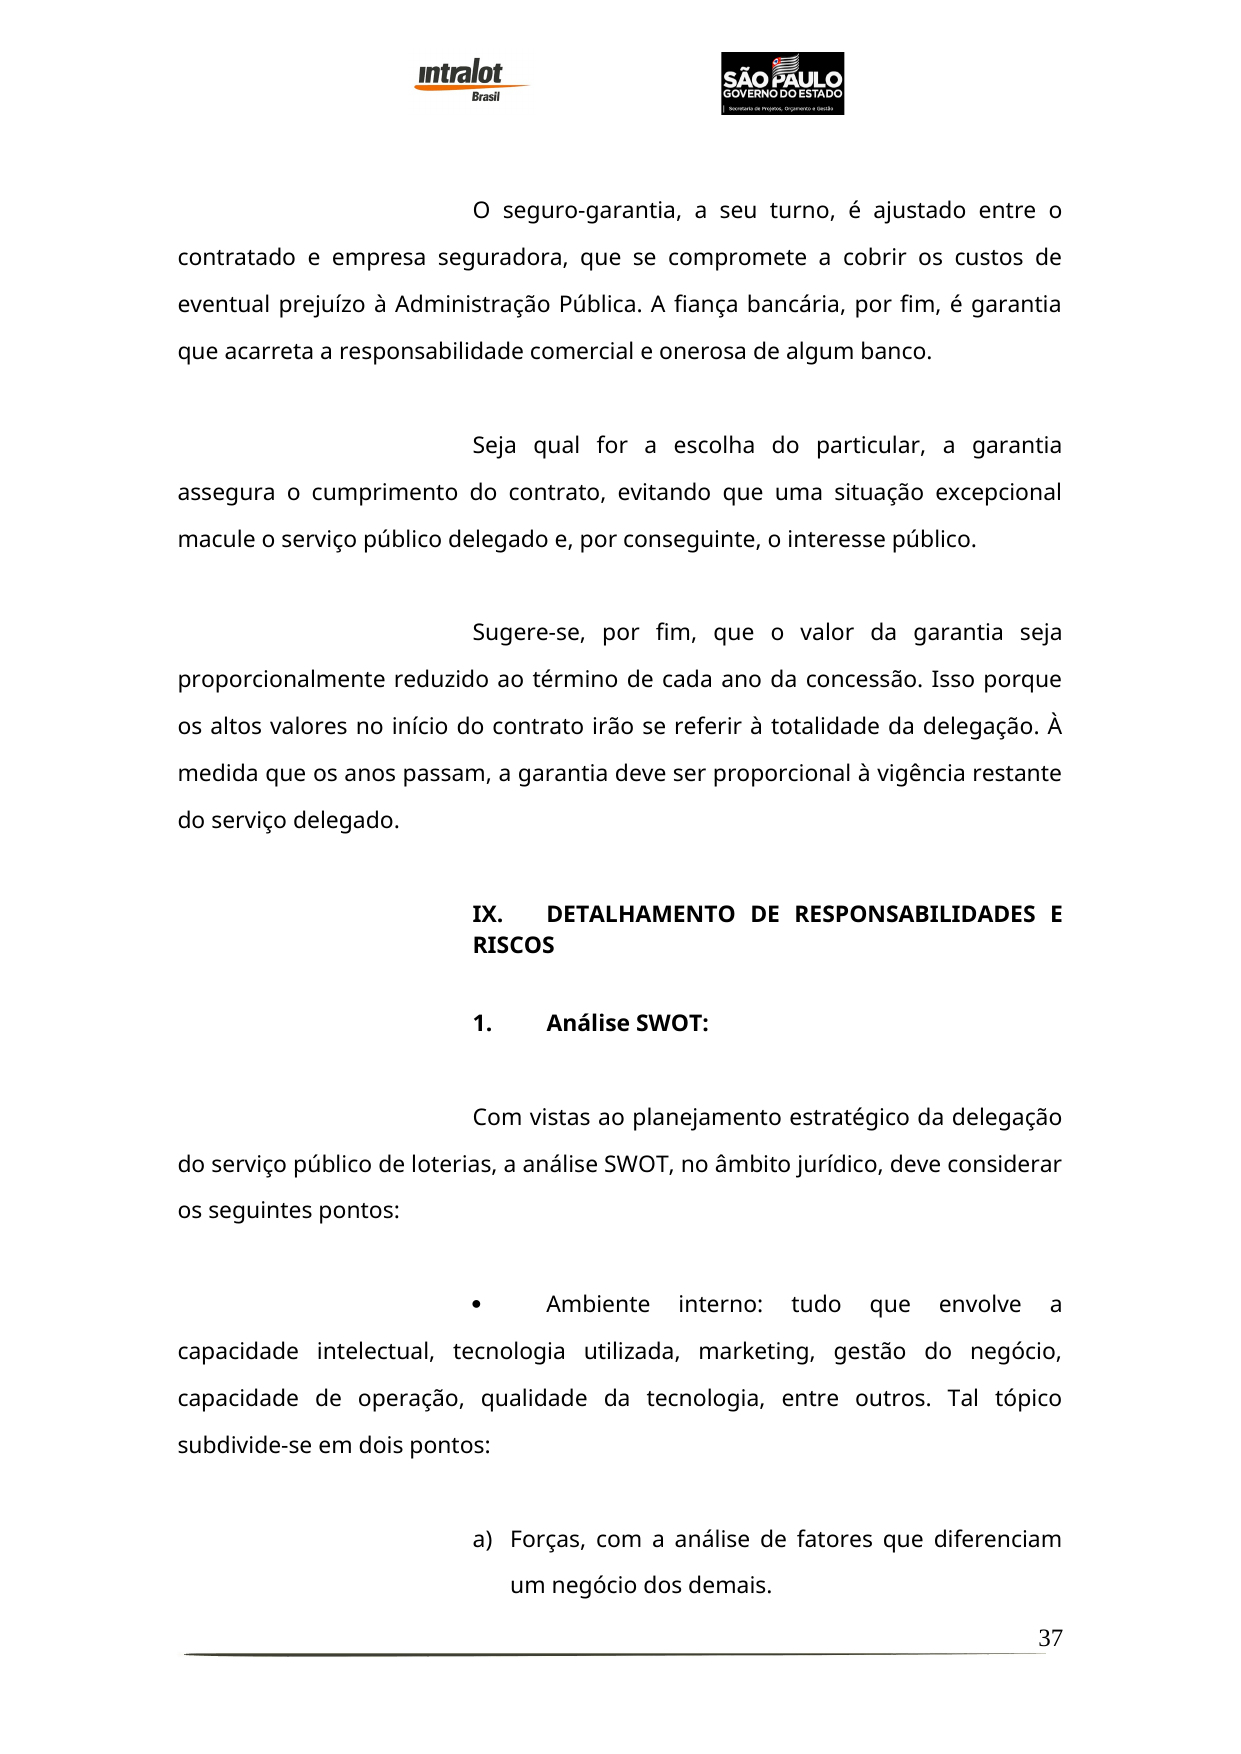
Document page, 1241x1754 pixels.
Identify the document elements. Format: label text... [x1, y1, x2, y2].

text Seja qual for a escolha do particular, a garantia assegura o cumprimento do contrato, evitando que uma situação excepcional macule o serviço público delegado e, por conseguinte, o interesse público. [177, 429, 1063, 554]
picture [408, 47, 534, 115]
picture [721, 52, 845, 115]
list DETALHAMENTO DE RESPONSABILIDADES E RISCOS [472, 898, 1063, 960]
list Forças, com a análise de fatores que diferenciam um negócio dos demais. [472, 1523, 1063, 1601]
text Com vistas ao planejamento estratégico da delegação do serviço público de loterias, a análise SWOT, no âmbito jurídico, deve considerar os seguintes pontos: [177, 1101, 1063, 1226]
list Ambiente interno: tudo que envolve a capacidade intelectual, tecnologia utilizada, marketing, gestão do negócio, capacidade de operação, qualidade da tecnologia, entre outros. Tal tópico subdivide-se em dois pontos: [177, 1288, 1063, 1460]
list Análise SWOT: [472, 1007, 1063, 1038]
picture [177, 1651, 1046, 1658]
text Sugere-se, por fim, que o valor da garantia seja proporcionalmente reduzido ao término de cada ano da concessão. Isso porque os altos valores no início do contrato irão se referir à totalidade da delegação. À medida que os anos passam, a garantia deve ser proporcional à vigência restante do serviço delegado. [177, 616, 1063, 835]
text O seguro-garantia, a seu turno, é ajustado entre o contratado e empresa seguradora, que se compromete a cobrir os custos de eventual prejuízo à Administração Pública. A fiança bancária, por fim, é garantia que acarreta a responsabilidade comercial e onerosa de algum banco. [177, 194, 1063, 366]
